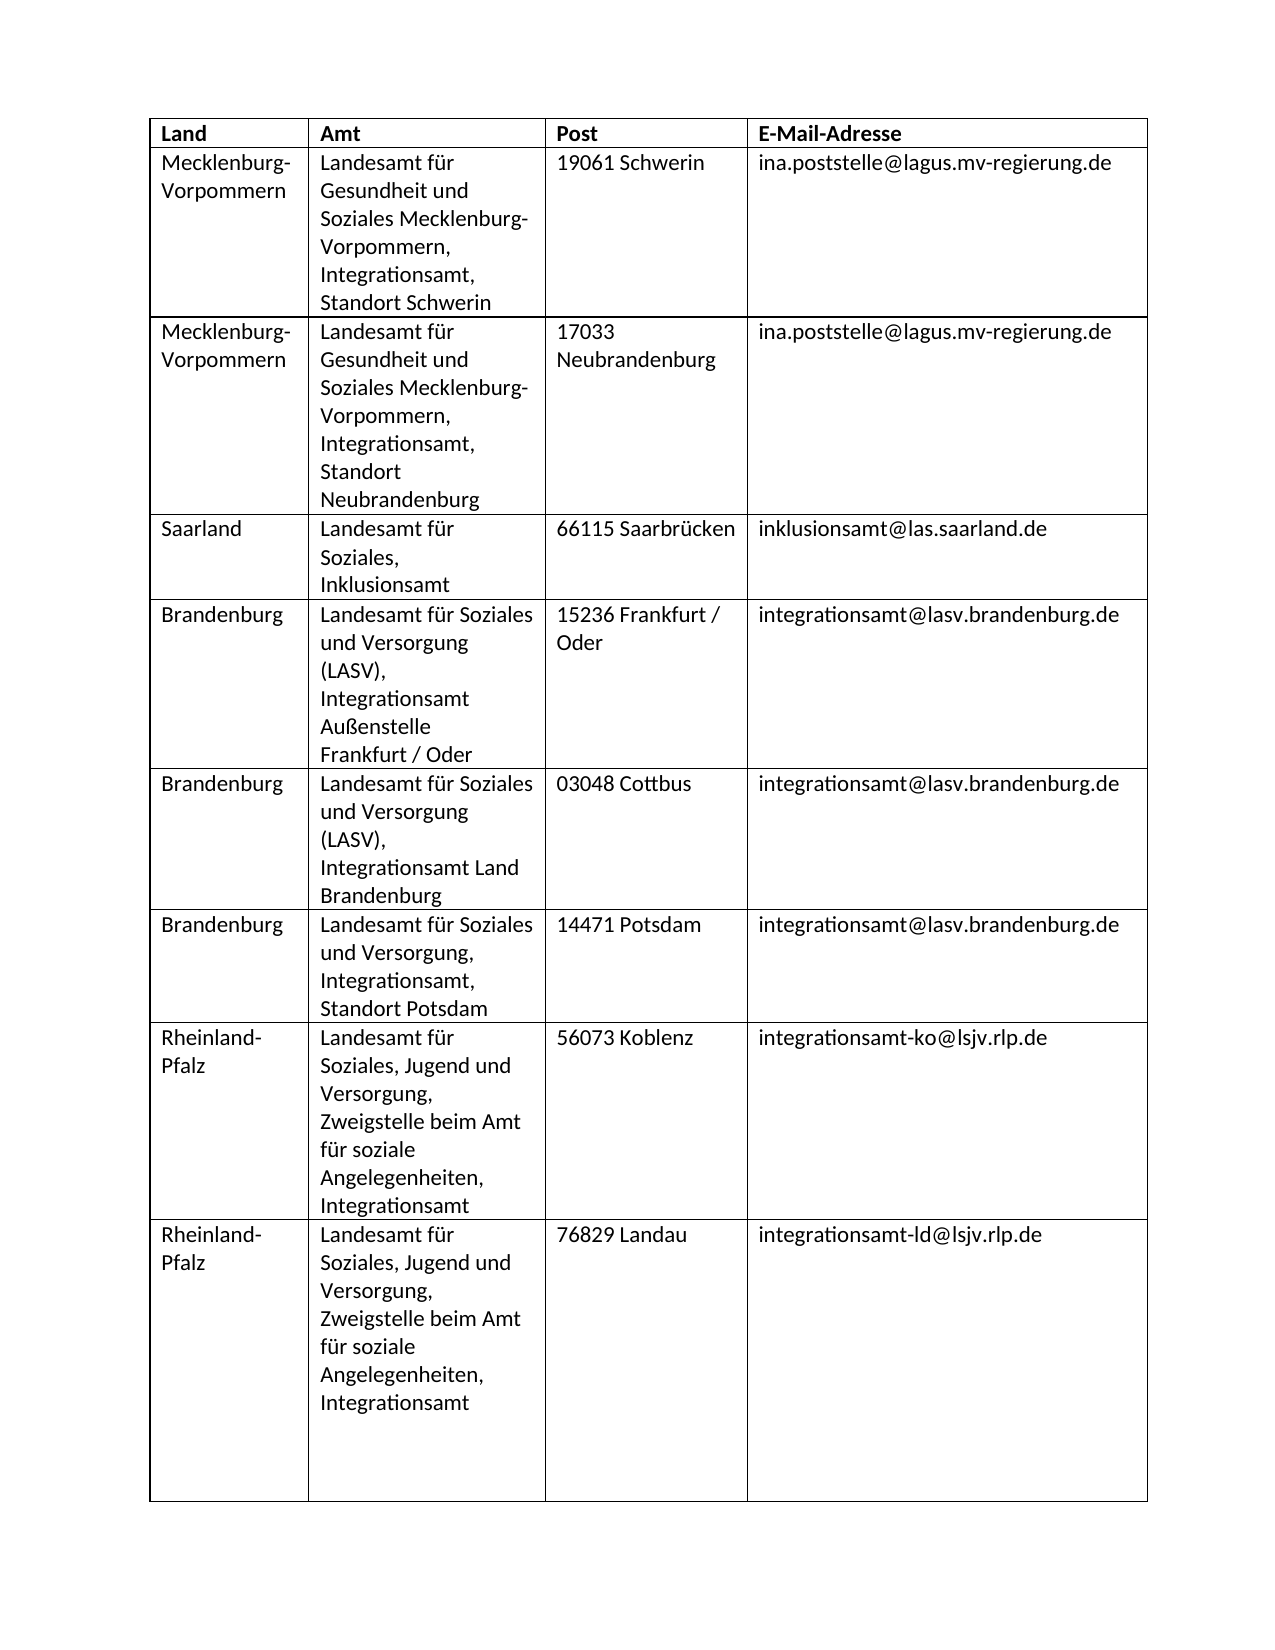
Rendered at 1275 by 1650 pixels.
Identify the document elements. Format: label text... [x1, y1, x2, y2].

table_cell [309, 1220, 545, 1501]
table_cell ina.poststelle@lagus.mv-regierung.de [748, 318, 1147, 513]
table_cell Landesamt für Soziales und Versorgung, Integrationsamt, Standort Potsdam [309, 910, 545, 1022]
table_cell Brandenburg [151, 910, 308, 1022]
table_cell Landesamt für Soziales, Jugend und Versorgung, Zweigstelle beim Amt für soziale Angelegenheiten, Integrationsamt [309, 1023, 545, 1219]
table_cell inklusionsamt@las.saarland.de [748, 515, 1147, 599]
table_cell integrationsamt-ld@lsjv.rlp.de [748, 1220, 1147, 1501]
table_cell 76829 Landau [546, 1220, 747, 1501]
table_cell Saarland [151, 515, 308, 599]
table_cell 17033 Neubrandenburg [546, 318, 747, 513]
table_cell Rheinland-Pfalz [151, 1023, 308, 1219]
table_cell 66115 Saarbrücken [546, 515, 747, 599]
table_cell 14471 Potsdam [546, 910, 747, 1022]
table_cell ina.poststelle@lagus.mv-regierung.de [748, 148, 1147, 316]
table_cell integrationsamt@lasv.brandenburg.de [748, 600, 1147, 768]
table_header Amt [309, 119, 545, 147]
table_cell Rheinland-Pfalz [151, 1220, 308, 1501]
table_cell Landesamt für Soziales und Versorgung (LASV), Integrationsamt Außenstelle Frankfurt / Oder [309, 600, 545, 768]
table_header E-Mail-Adresse [748, 119, 1147, 147]
table_cell 19061 Schwerin [546, 148, 747, 316]
table_cell Mecklenburg-Vorpommern [151, 318, 308, 513]
table_header Land [151, 119, 308, 147]
table_cell 15236 Frankfurt / Oder [546, 600, 747, 768]
table_cell Landesamt für Gesundheit und Soziales Mecklenburg-Vorpommern, Integrationsamt, Standort Schwerin [309, 148, 545, 316]
table_cell Mecklenburg-Vorpommern [151, 148, 308, 316]
table_cell 56073 Koblenz [546, 1023, 747, 1219]
table_cell Landesamt für Gesundheit und Soziales Mecklenburg-Vorpommern, Integrationsamt, Standort Neubrandenburg [309, 318, 545, 513]
table_cell 03048 Cottbus [546, 769, 747, 909]
table_cell integrationsamt@lasv.brandenburg.de [748, 910, 1147, 1022]
table_cell Landesamt für Soziales und Versorgung (LASV), Integrationsamt Land Brandenburg [309, 769, 545, 909]
table_cell Brandenburg [151, 769, 308, 909]
table_cell integrationsamt@lasv.brandenburg.de [748, 769, 1147, 909]
table_cell integrationsamt-ko@lsjv.rlp.de [748, 1023, 1147, 1219]
table_cell Brandenburg [151, 600, 308, 768]
table_cell Landesamt für Soziales, Inklusionsamt [309, 515, 545, 599]
table_header Post [546, 119, 747, 147]
